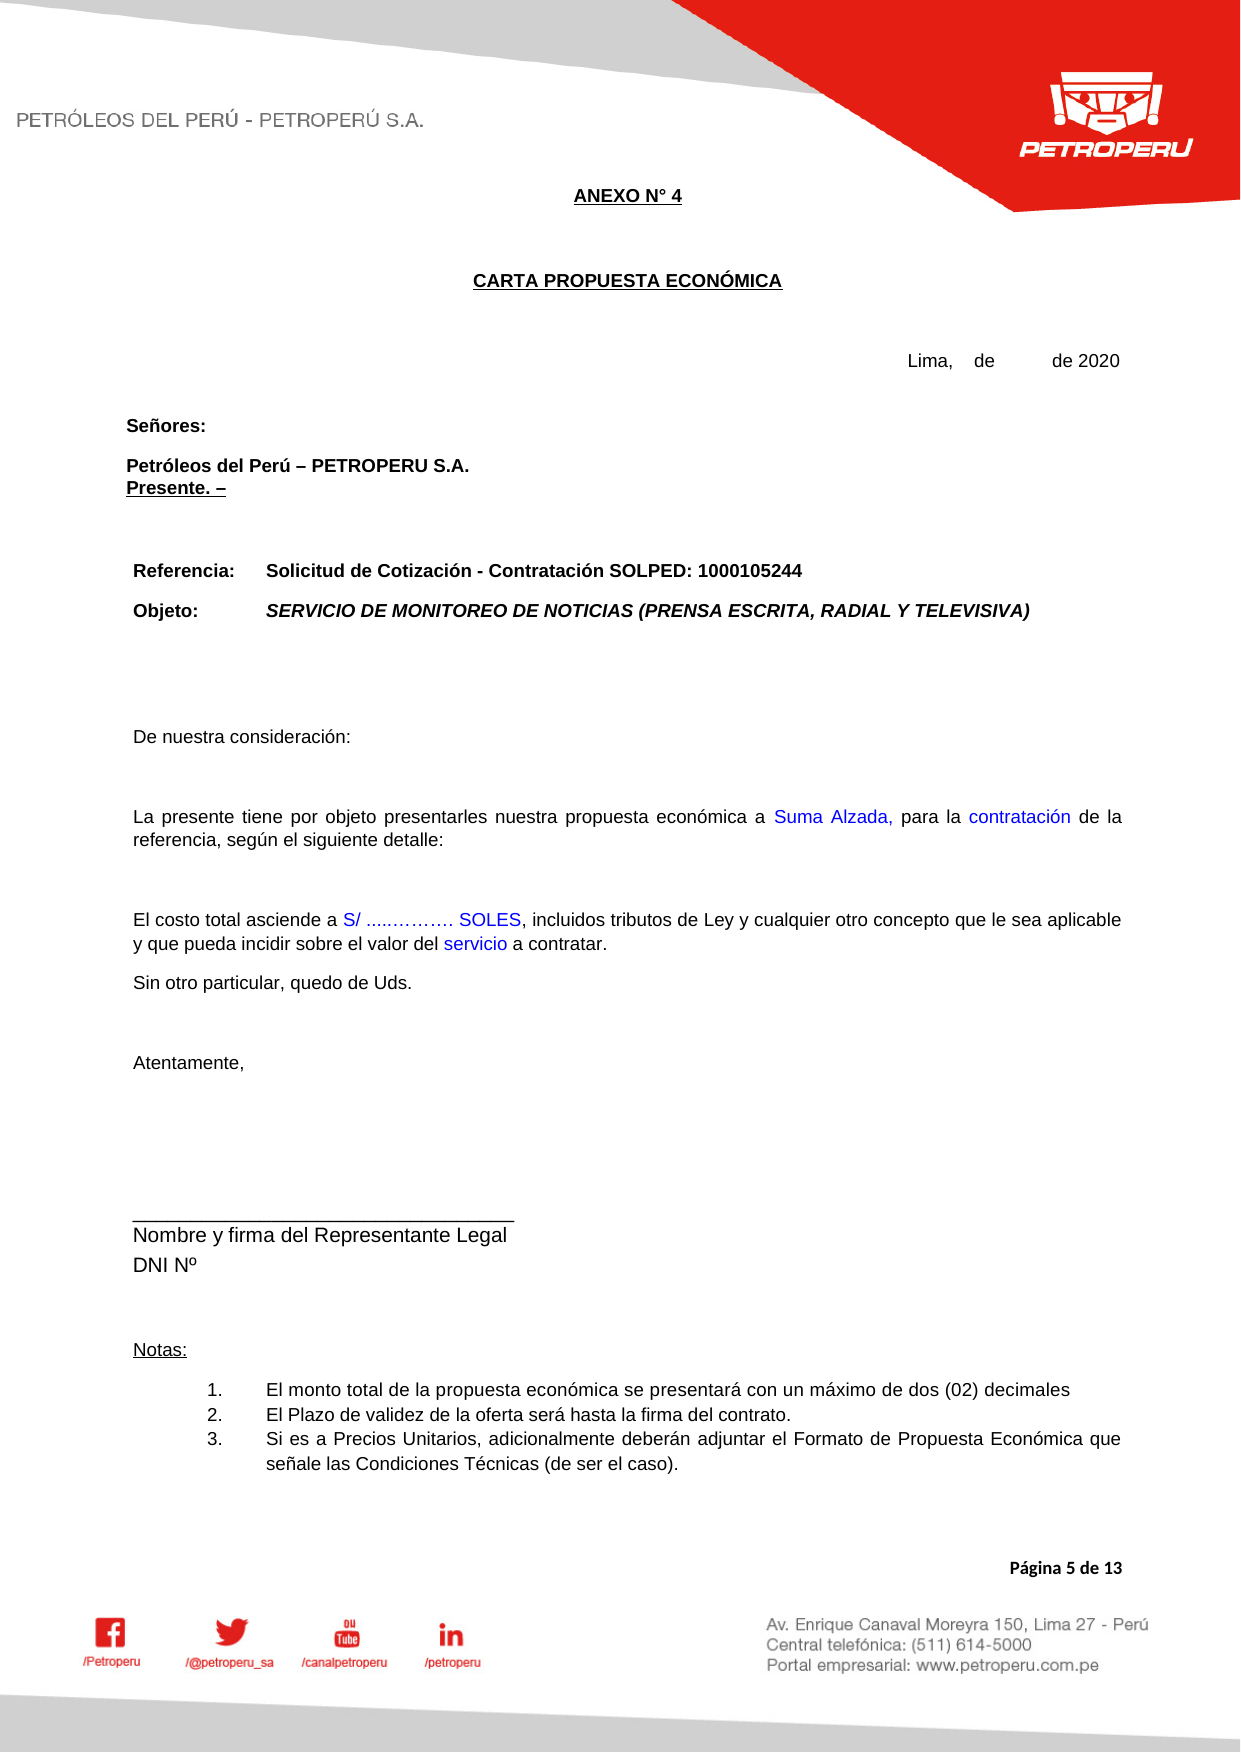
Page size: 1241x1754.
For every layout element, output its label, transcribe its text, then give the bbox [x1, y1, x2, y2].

text Atentamente, [133, 1052, 1122, 1073]
text Señores: [126, 415, 1120, 437]
text De nuestra consideración: [133, 726, 1122, 748]
text Objeto: SERVICIO DE MONITOREO DE NOTICIAS (PRENSA ESCRITA, RADIAL Y TELEVISIVA) [133, 599, 1122, 621]
text Presente. – [126, 477, 1120, 498]
list El Plazo de validez de la oferta será hasta la firma del contrato. [207, 1403, 1122, 1425]
text Lima, de de 2020 [724, 350, 1120, 372]
picture [0, 0, 1241, 225]
text El costo total asciende a S/ .....………. SOLES, incluidos tributos de Ley y cualquier otro concepto que le sea aplicable y que pueda incidir sobre el valor del servicio a contratar. [133, 909, 1122, 954]
text Referencia: Solicitud de Cotización - Contratación SOLPED: 1000105244 [133, 560, 1122, 581]
text ANEXO N° 4 [133, 185, 1122, 207]
text Notas: [133, 1339, 1122, 1360]
text La presente tiene por objeto presentarles nuestra propuesta económica a Suma Alzada, para la contratación de la referencia, según el siguiente detalle: [133, 806, 1122, 851]
text Petróleos del Perú – PETROPERU S.A. [126, 455, 1120, 477]
list Si es a Precios Unitarios, adicionalmente deberán adjuntar el Formato de Propuesta Económica que señale las Condiciones Técnicas (de ser el caso). [207, 1428, 1122, 1474]
text Sin otro particular, quedo de Uds. [133, 972, 1122, 994]
list El monto total de la propuesta económica se presentará con un máximo de dos (02) decimales [207, 1378, 1122, 1400]
picture [0, 1609, 1241, 1752]
text CARTA PROPUESTA ECONÓMICA [133, 270, 1122, 292]
